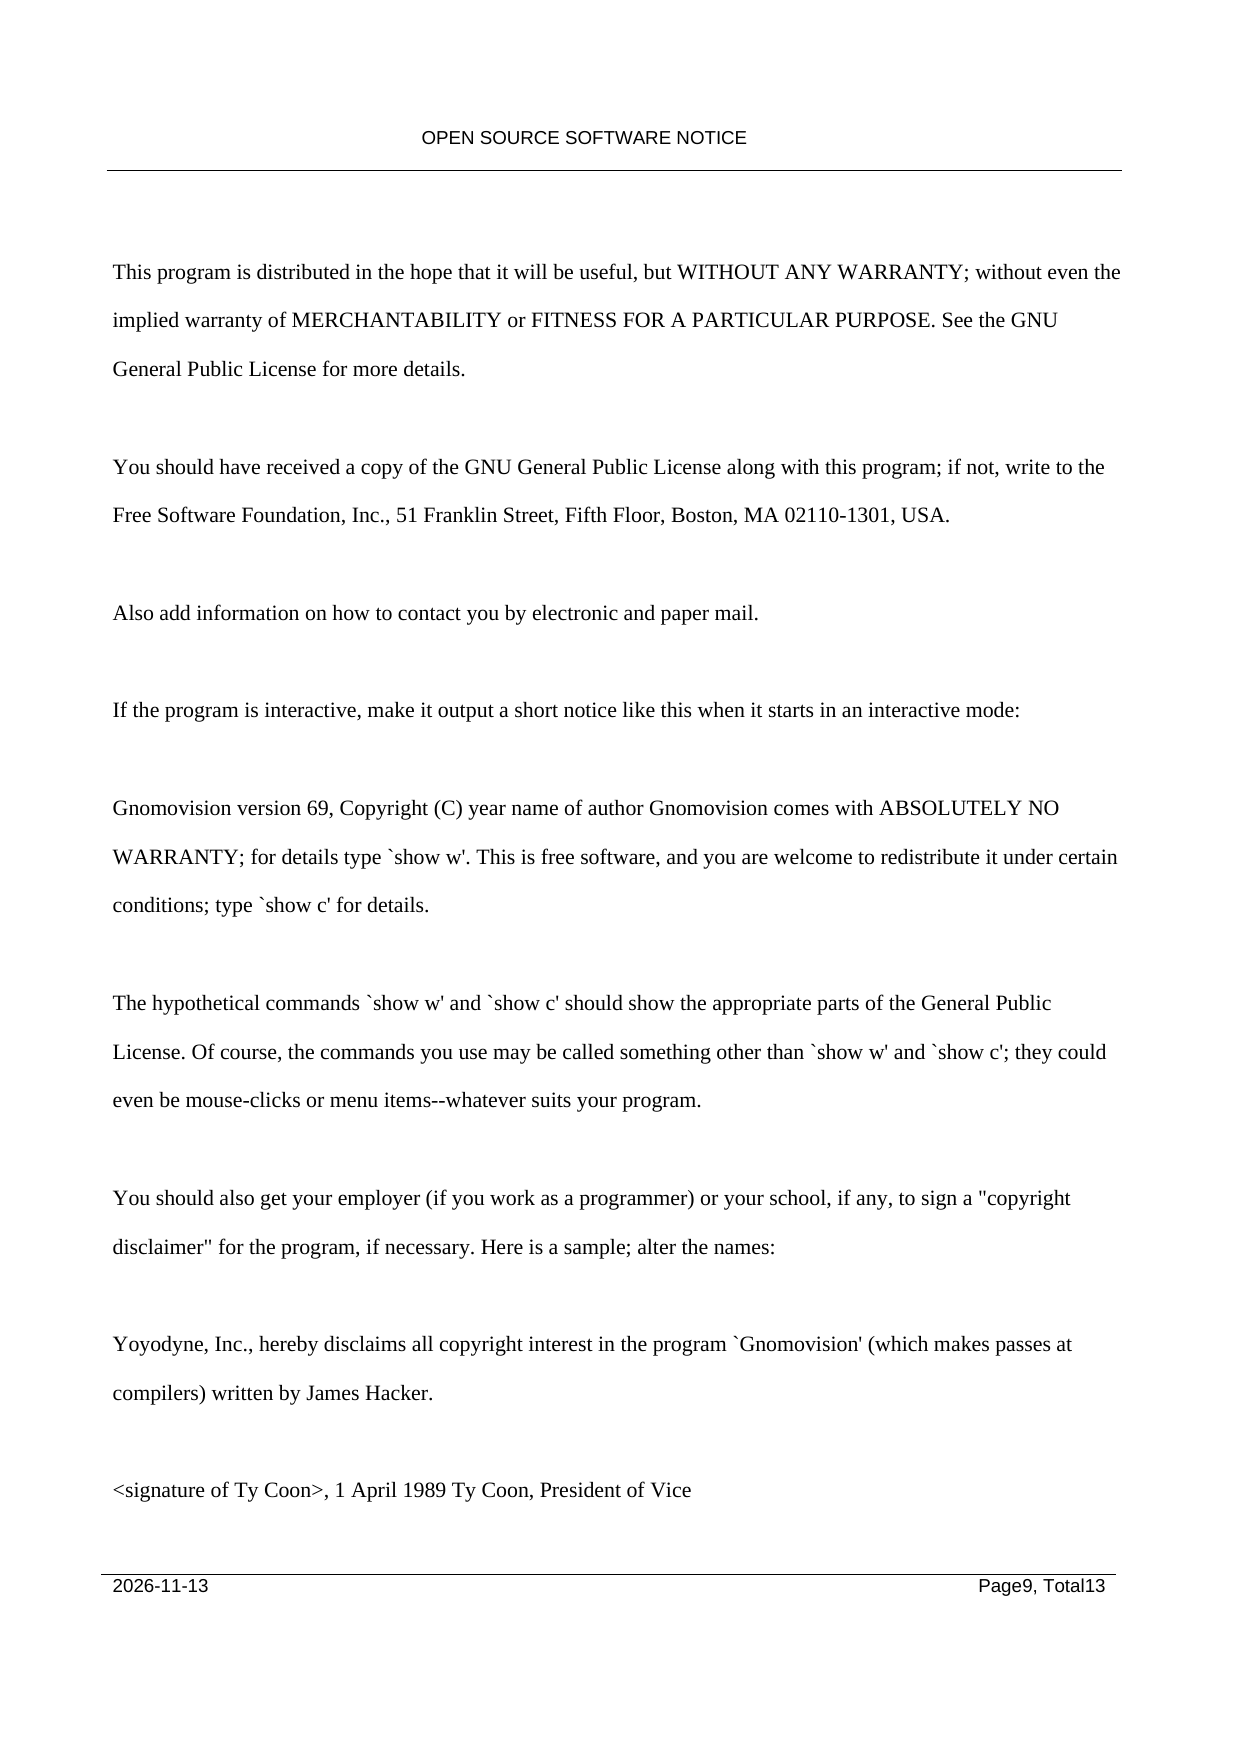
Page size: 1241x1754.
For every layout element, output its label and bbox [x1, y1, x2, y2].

text [112, 206, 1128, 1506]
